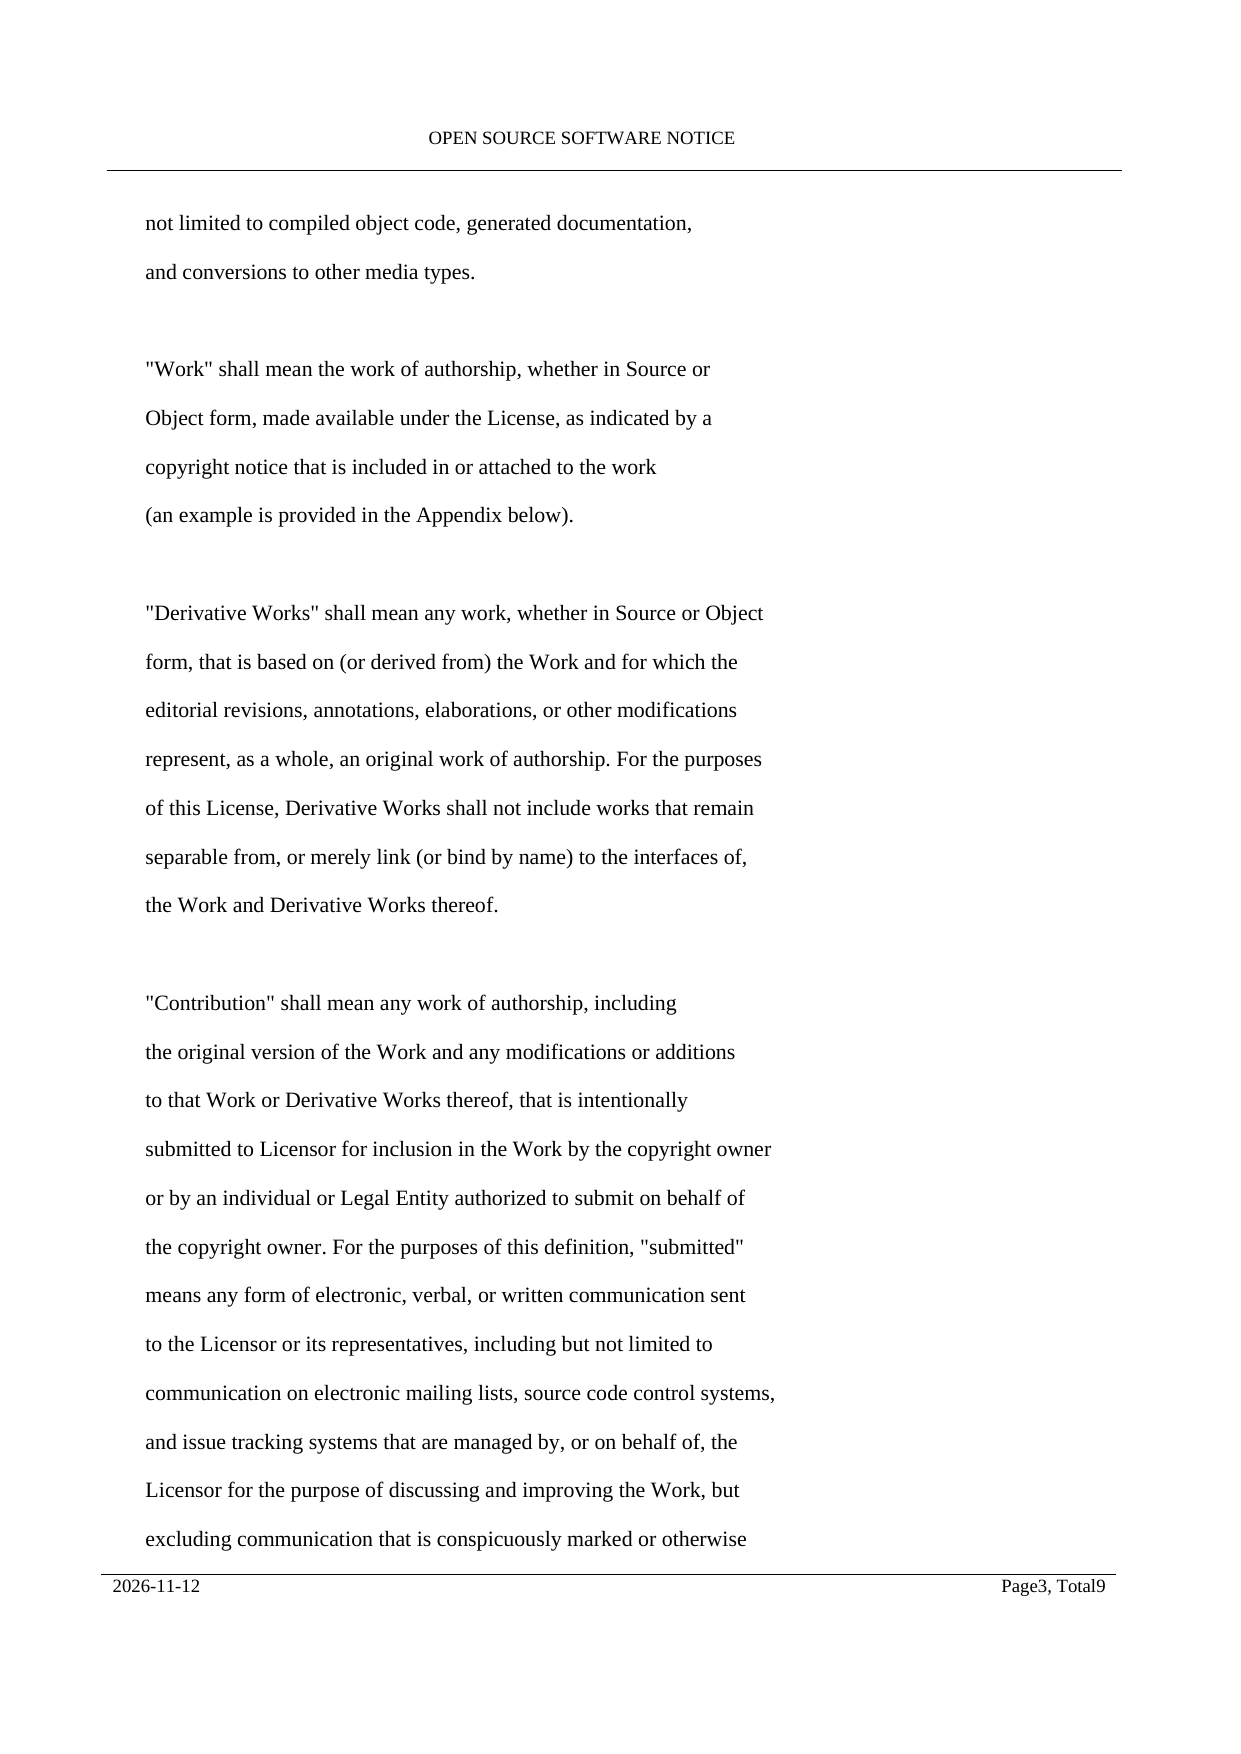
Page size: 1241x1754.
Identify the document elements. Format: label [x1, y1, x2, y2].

text [112, 206, 1128, 1555]
